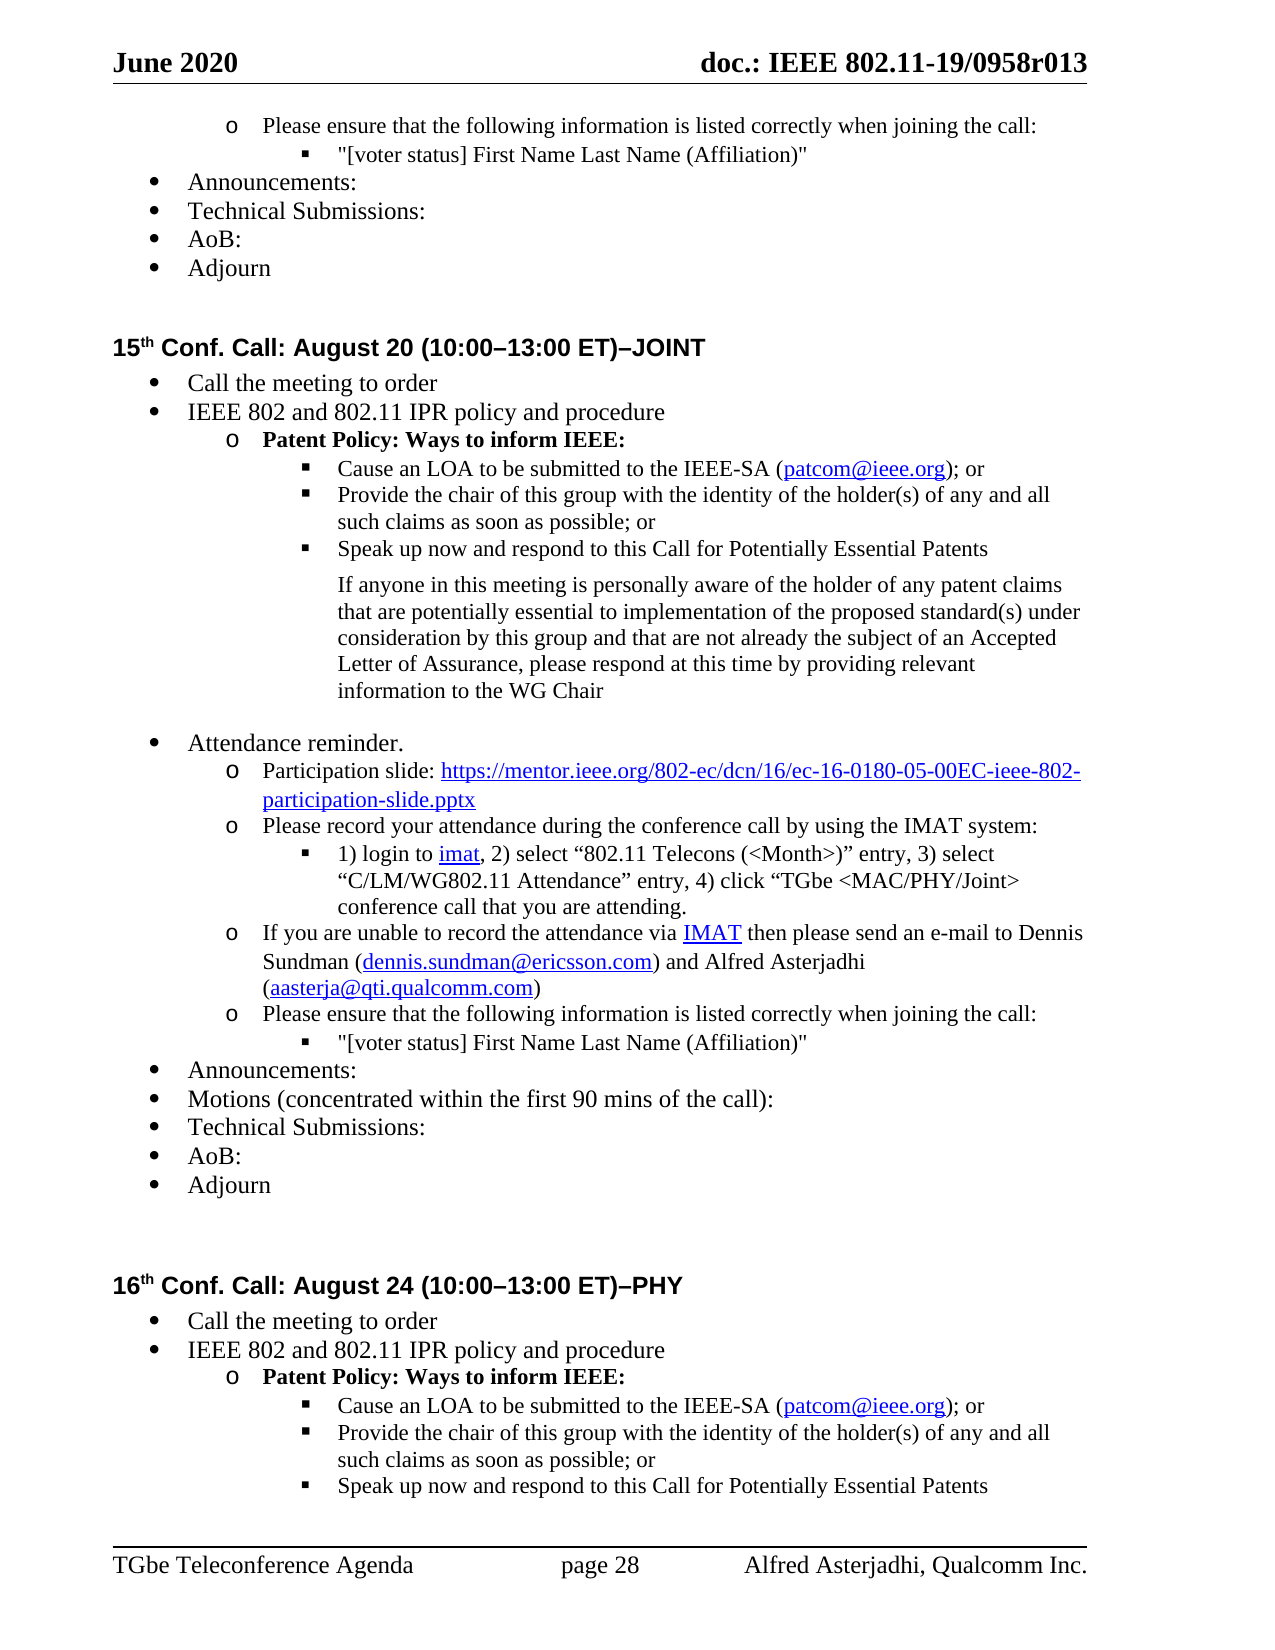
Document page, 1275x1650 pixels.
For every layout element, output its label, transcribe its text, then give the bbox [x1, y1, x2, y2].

list 1) login to imat, 2) select “802.11 Telecons (<Month>)” entry, 3) select “C/LM/WG802.11 Attendance” entry, 4) click “TGbe <MAC/PHY/Joint> conference call that you are attending. [300, 840, 1087, 919]
list Speak up now and respond to this Call for Potentially Essential Patents [300, 1472, 1087, 1498]
list AoB: [150, 224, 1087, 253]
list Cause an LOA to be submitted to the IEEE-SA (patcom@ieee.org); or [300, 455, 1087, 482]
list Technical Submissions: [150, 196, 1087, 224]
list Technical Submissions: [150, 1112, 1087, 1141]
list Adjourn [150, 1170, 1087, 1199]
list Cause an LOA to be submitted to the IEEE-SA (patcom@ieee.org); or [300, 1392, 1087, 1419]
list If anyone in this meeting is personally aware of the holder of any patent claims that are potentially essential to implementation of the proposed standard(s) under consideration by this group and that are not already the subject of an Accepted Letter of Assurance, please respond at this time by providing relevant information to the WG Chair [337, 571, 1087, 703]
list Participation slide: https://mentor.ieee.org/802-ec/dcn/16/ec-16-0180-05-00EC-ieee-802-participation-slide.pptx [225, 757, 1087, 812]
list Attendance reminder. [150, 728, 1087, 757]
list Patent Policy: Ways to inform IEEE: [225, 426, 1087, 455]
list "[voter status] First Name Last Name (Affiliation)" [300, 141, 1087, 167]
subtitle 15th Conf. Call: August 20 (10:00–13:00 ET)–JOINT [112, 333, 1087, 362]
list Please ensure that the following information is listed correctly when joining the call: [225, 1000, 1087, 1029]
list Speak up now and respond to this Call for Potentially Essential Patents [300, 535, 1087, 561]
list Call the meeting to order [150, 368, 1087, 397]
list Please ensure that the following information is listed correctly when joining the call: [225, 112, 1087, 141]
list Motions (concentrated within the first 90 mins of the call): [150, 1084, 1087, 1112]
list AoB: [150, 1141, 1087, 1170]
list Call the meeting to order [150, 1306, 1087, 1335]
list Adjourn [150, 253, 1087, 282]
subtitle 16th Conf. Call: August 24 (10:00–13:00 ET)–PHY [112, 1271, 1087, 1300]
list Provide the chair of this group with the identity of the holder(s) of any and all such claims as soon as possible; or [300, 482, 1087, 535]
list Announcements: [150, 1055, 1087, 1084]
list Please record your attendance during the conference call by using the IMAT system: [225, 812, 1087, 840]
list Provide the chair of this group with the identity of the holder(s) of any and all such claims as soon as possible; or [300, 1419, 1087, 1472]
list If you are unable to record the attendance via IMAT then please send an e-mail to Dennis Sundman (dennis.sundman@ericsson.com) and Alfred Asterjadhi (aasterja@qti.qualcomm.com) [225, 919, 1087, 1000]
list IEEE 802 and 802.11 IPR policy and procedure [150, 397, 1087, 426]
list Announcements: [150, 167, 1087, 196]
list Patent Policy: Ways to inform IEEE: [225, 1363, 1087, 1392]
list "[voter status] First Name Last Name (Affiliation)" [300, 1029, 1087, 1055]
list IEEE 802 and 802.11 IPR policy and procedure [150, 1335, 1087, 1363]
